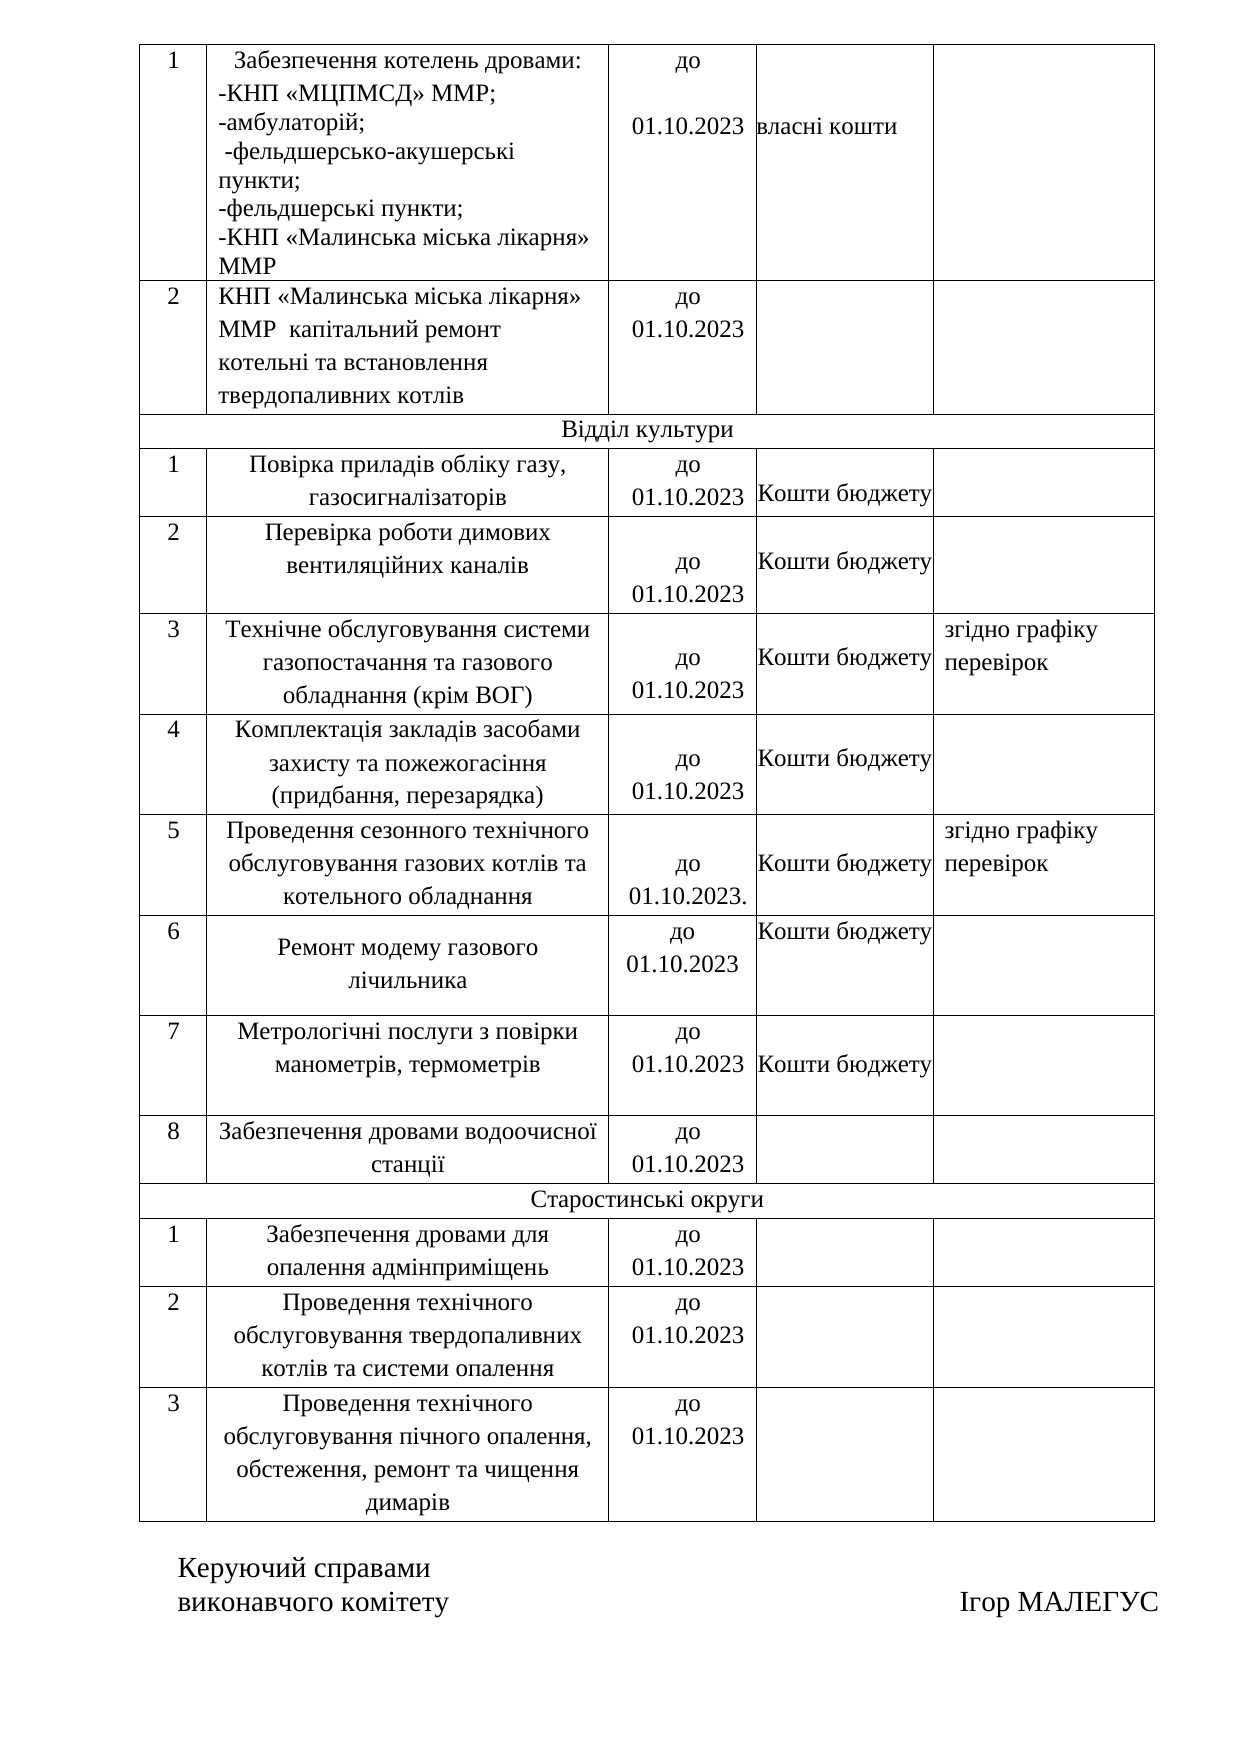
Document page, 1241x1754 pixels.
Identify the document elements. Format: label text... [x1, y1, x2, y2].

table_cell до 01.10.2023 [609, 1388, 756, 1521]
table_cell 6 [140, 916, 206, 1015]
table_cell Проведення сезонного технічного обслуговування газових котлів та котельного обладнання [207, 815, 608, 915]
table_cell [934, 1388, 1154, 1521]
table_cell Відділ культури [140, 415, 1154, 448]
table_cell 2 [140, 281, 206, 413]
table_cell 1 [140, 449, 206, 516]
table_cell [757, 1287, 933, 1387]
table_cell Перевірка роботи димових вентиляційних каналів [207, 517, 608, 613]
table_cell Кошти бюджету [757, 517, 933, 613]
table_cell 1 [140, 1219, 206, 1286]
table_cell Кошти бюджету [757, 614, 933, 713]
table_cell до 01.10.2023 [609, 45, 756, 280]
table_cell Технічне обслуговування системи газопостачання та газового обладнання (крім ВОГ) [207, 614, 608, 713]
table_cell Проведення технічного обслуговування твердопаливних котлів та системи опалення [207, 1287, 608, 1387]
table_cell Метрологічні послуги з повірки манометрів, термометрів [207, 1016, 608, 1115]
table_cell до 01.10.2023 [609, 916, 756, 1015]
table_cell [934, 1287, 1154, 1387]
table_cell [934, 45, 1154, 280]
table_cell [934, 1219, 1154, 1286]
table_cell КНП «Малинська міська лікарня» ММР капітальний ремонт котельні та встановлення твердопаливних котлів [207, 281, 608, 413]
table_cell 8 [140, 1116, 206, 1183]
table_cell 4 [140, 715, 206, 814]
table_cell до 01.10.2023 [609, 1016, 756, 1115]
table_cell [934, 1116, 1154, 1183]
table_cell 5 [140, 815, 206, 915]
table_cell Забезпечення котелень дровами: -КНП «МЦПМСД» ММР; -амбулаторій; -фельдшерсько-акушерські пункти; -фельдшерські пункти; -КНП «Малинська міська лікарня» ММР [207, 45, 608, 280]
table_cell [934, 1016, 1154, 1115]
table_cell згідно графіку перевірок [934, 815, 1154, 915]
text виконавчого комітету Ігор МАЛЕГУС [177, 1584, 1181, 1617]
table_cell Забезпечення дровами для опалення адмінприміщень [207, 1219, 608, 1286]
table_cell Ремонт модему газового лічильника [207, 916, 608, 1015]
table_cell [934, 916, 1154, 1015]
table_cell до 01.10.2023 [609, 1287, 756, 1387]
table_cell [757, 1388, 933, 1521]
table_cell Кошти бюджету [757, 449, 933, 516]
table_cell [934, 281, 1154, 413]
table_cell [934, 517, 1154, 613]
table_cell [934, 449, 1154, 516]
table_cell 2 [140, 517, 206, 613]
table_cell Кошти бюджету [757, 715, 933, 814]
table_cell Проведення технічного обслуговування пічного опалення, обстеження, ремонт та чищення димарів [207, 1388, 608, 1521]
table_cell Забезпечення дровами водоочисної станції [207, 1116, 608, 1183]
table_cell до 01.10.2023 [609, 449, 756, 516]
table_cell згідно графіку перевірок [934, 614, 1154, 713]
table_cell до 01.10.2023 [609, 281, 756, 413]
table_cell 1 [140, 45, 206, 280]
text Керуючий справами [177, 1550, 1181, 1584]
table_cell 2 [140, 1287, 206, 1387]
table_cell 3 [140, 614, 206, 713]
table_cell до 01.10.2023 [609, 614, 756, 713]
table_cell власні кошти [757, 45, 933, 280]
table_cell до 01.10.2023 [609, 1116, 756, 1183]
table_cell до 01.10.2023. [609, 815, 756, 915]
table_cell [757, 1116, 933, 1183]
table_cell [757, 1219, 933, 1286]
table_cell до 01.10.2023 [609, 1219, 756, 1286]
table_cell до 01.10.2023 [609, 715, 756, 814]
table_cell 3 [140, 1388, 206, 1521]
table_cell [757, 281, 933, 413]
table_cell 7 [140, 1016, 206, 1115]
table_cell Кошти бюджету [757, 1016, 933, 1115]
table_cell Повірка приладів обліку газу, газосигналізаторів [207, 449, 608, 516]
table_cell Комплектація закладів засобами захисту та пожежогасіння (придбання, перезарядка) [207, 715, 608, 814]
table_cell Кошти бюджету [757, 815, 933, 915]
table_cell Кошти бюджету [757, 916, 933, 1015]
table_cell [934, 715, 1154, 814]
table_cell Старостинські округи [140, 1184, 1154, 1218]
table_cell до 01.10.2023 [609, 517, 756, 613]
